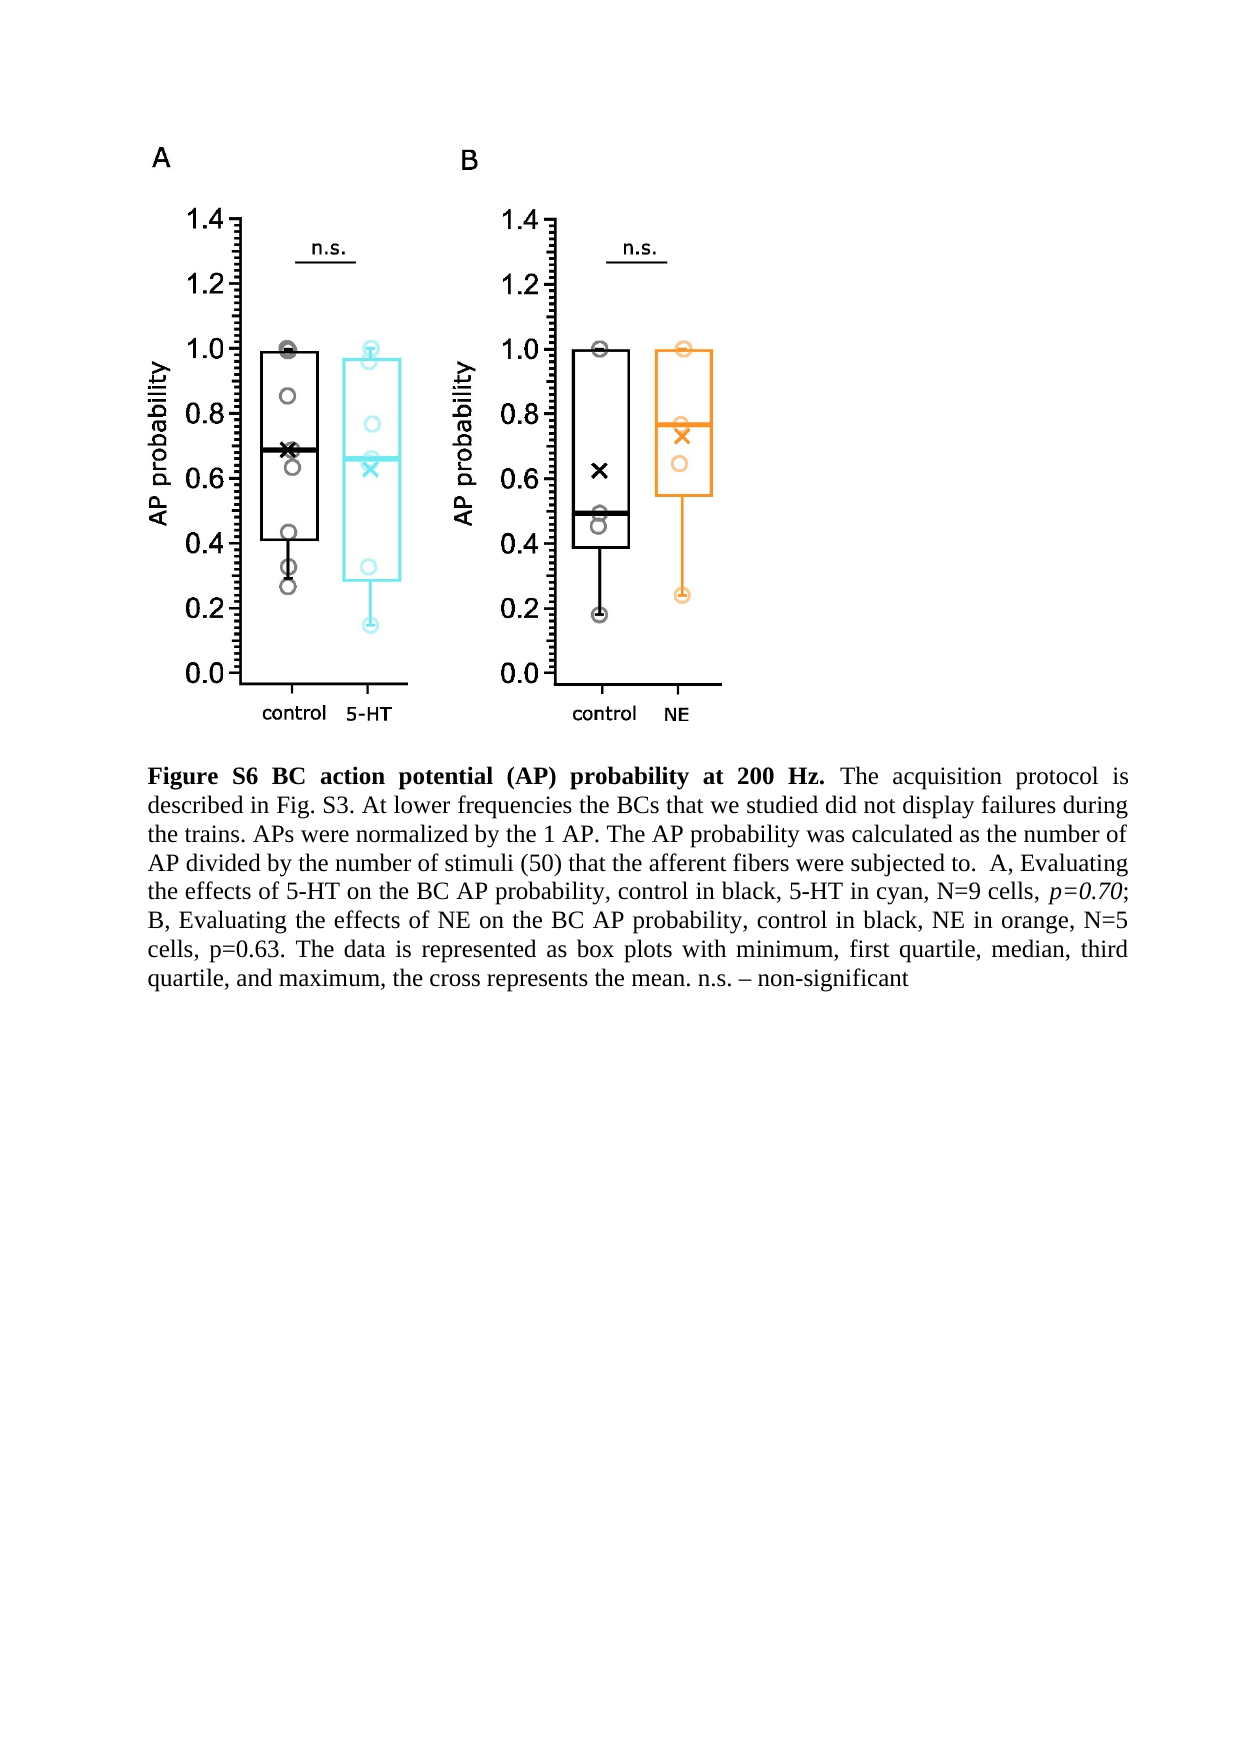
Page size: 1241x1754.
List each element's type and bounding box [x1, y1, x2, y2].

picture [147, 147, 722, 721]
